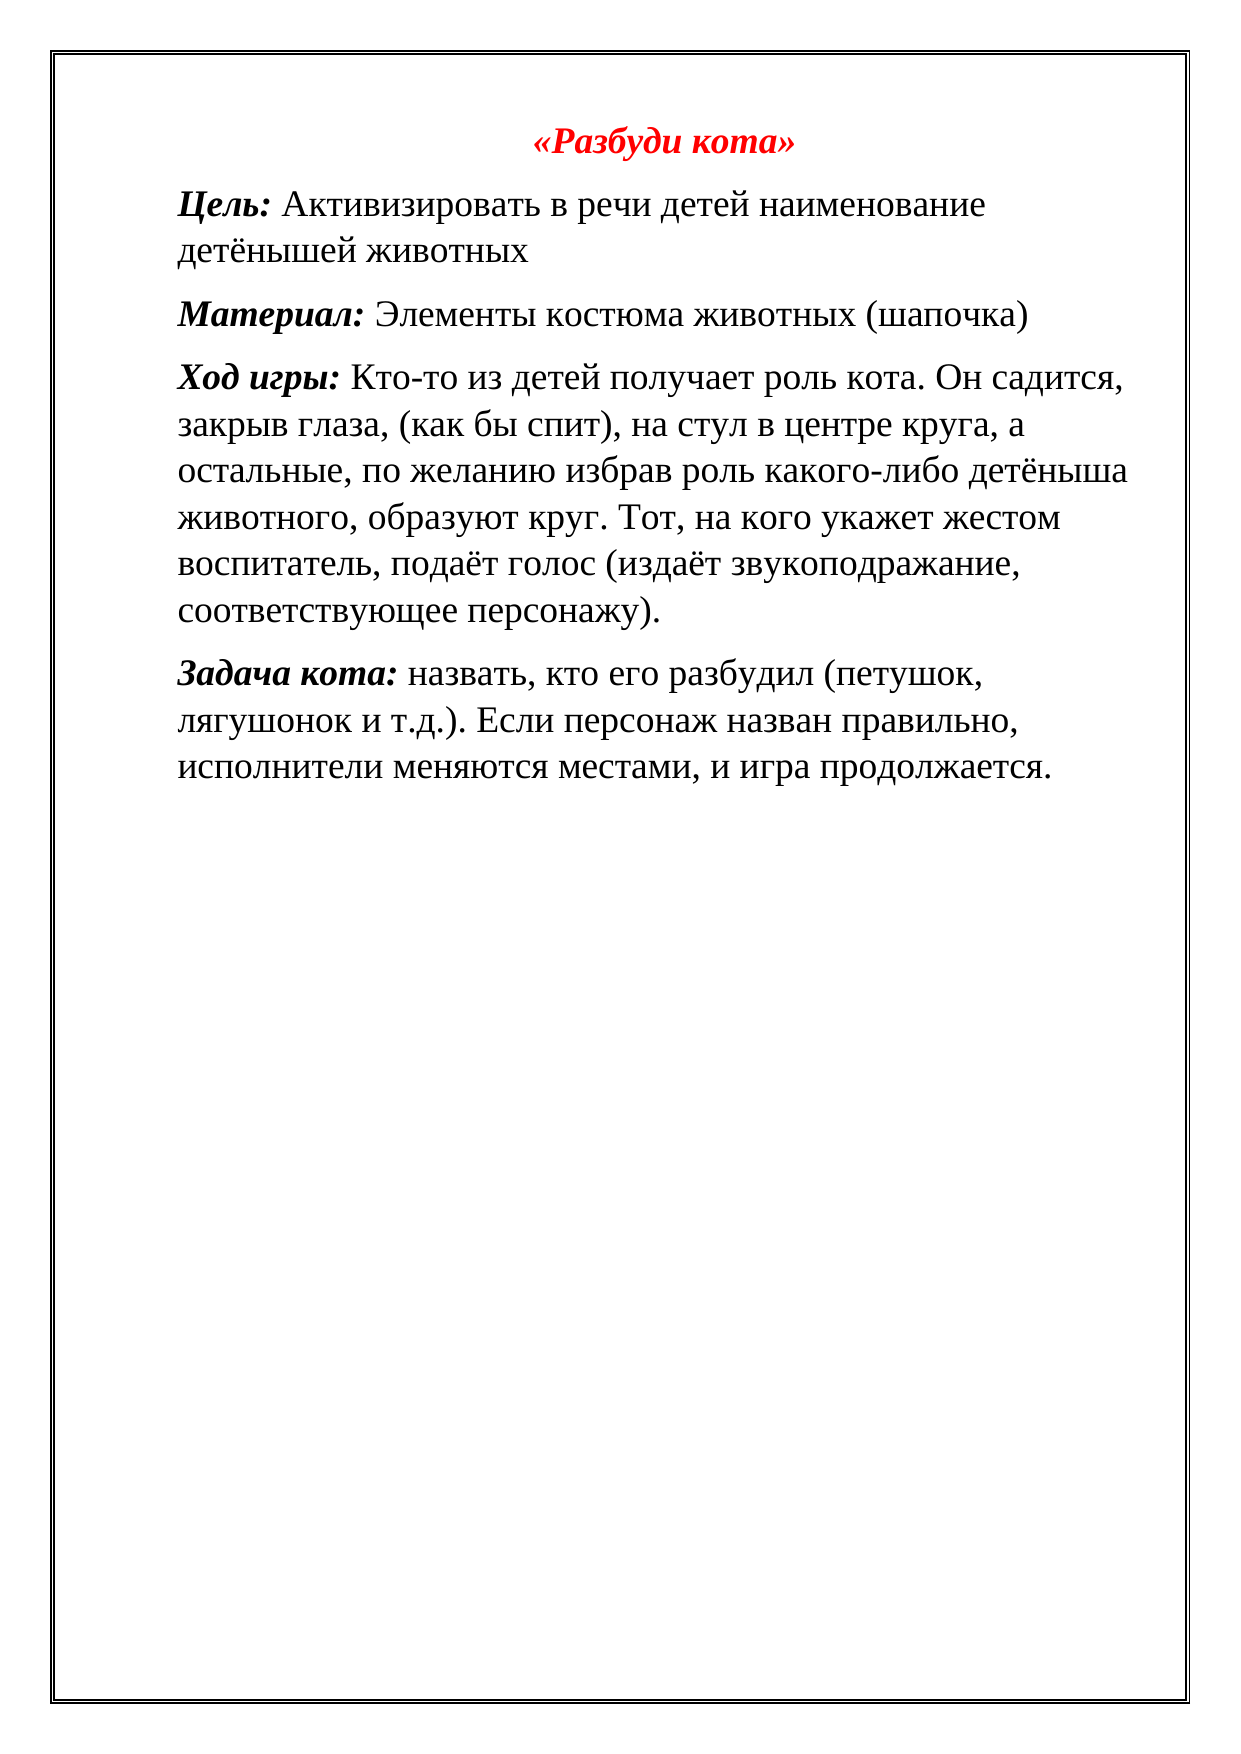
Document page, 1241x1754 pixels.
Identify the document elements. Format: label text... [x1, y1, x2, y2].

text «Разбуди кота» [177, 118, 1152, 161]
text Ход игры: Кто-то из детей получает роль кота. Он садится, закрыв глаза, (как бы спит), на стул в центре круга, а остальные, по желанию избрав роль какого-либо детёныша животного, образуют круг. Тот, на кого укажет жестом воспитатель, подаёт голос (издаёт звукоподражание, соответствующее персонажу). [177, 354, 1152, 630]
text Цель: Активизировать в речи детей наименование детёнышей животных [177, 181, 1152, 271]
text Материал: Элементы костюма животных (шапочка) [177, 291, 1152, 334]
text Задача кота: назвать, кто его разбудил (петушок, лягушонок и т.д.). Если персонаж назван правильно, исполнители меняются местами, и игра продолжается. [177, 650, 1152, 787]
